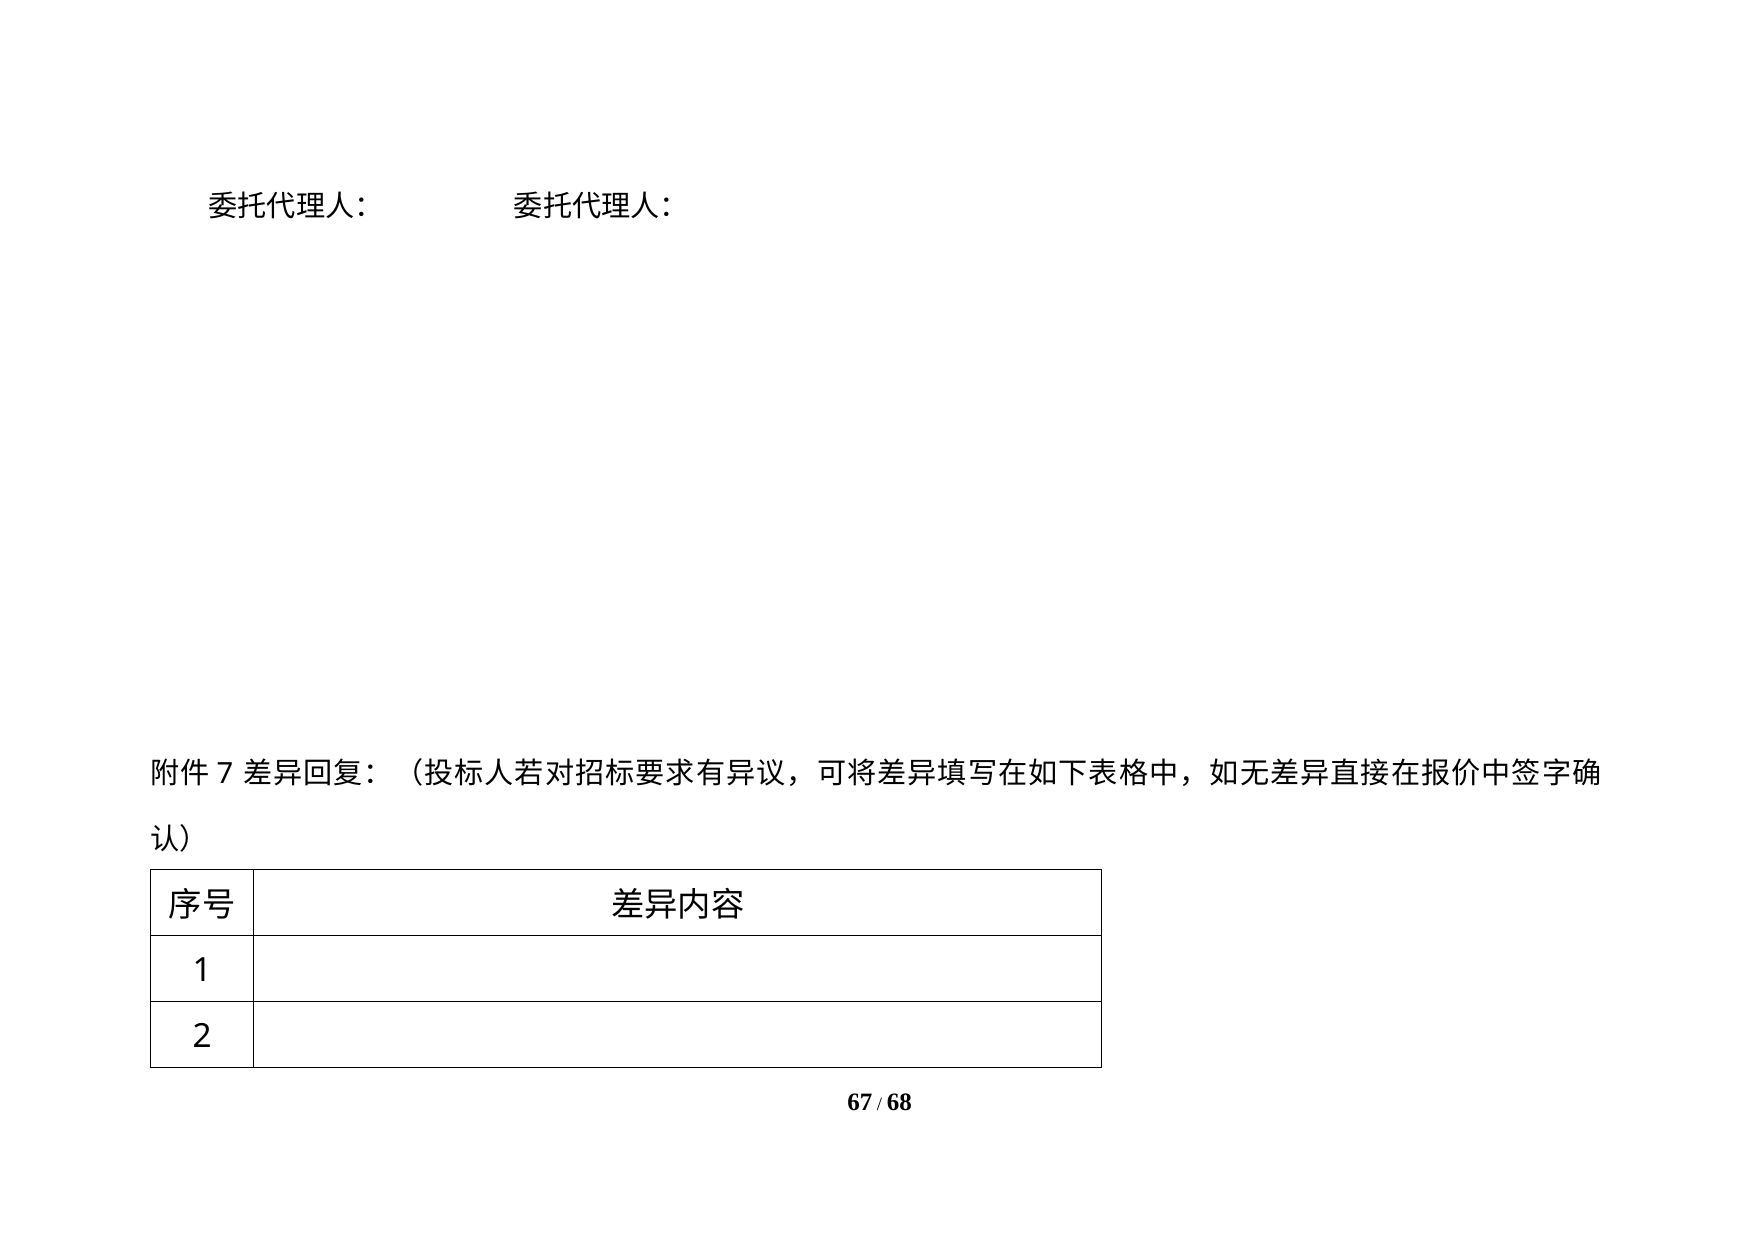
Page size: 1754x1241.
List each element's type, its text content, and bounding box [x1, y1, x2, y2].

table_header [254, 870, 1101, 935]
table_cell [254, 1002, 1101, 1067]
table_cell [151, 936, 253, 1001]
text 委托代理人： 委托代理人： [150, 171, 1604, 236]
text 附件7 差异回复：（投标人若对招标要求有异议，可将差异填写在如下表格中，如无差异直接在报价中签字确认） [150, 739, 1604, 869]
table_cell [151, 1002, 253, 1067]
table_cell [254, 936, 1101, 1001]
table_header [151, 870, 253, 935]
